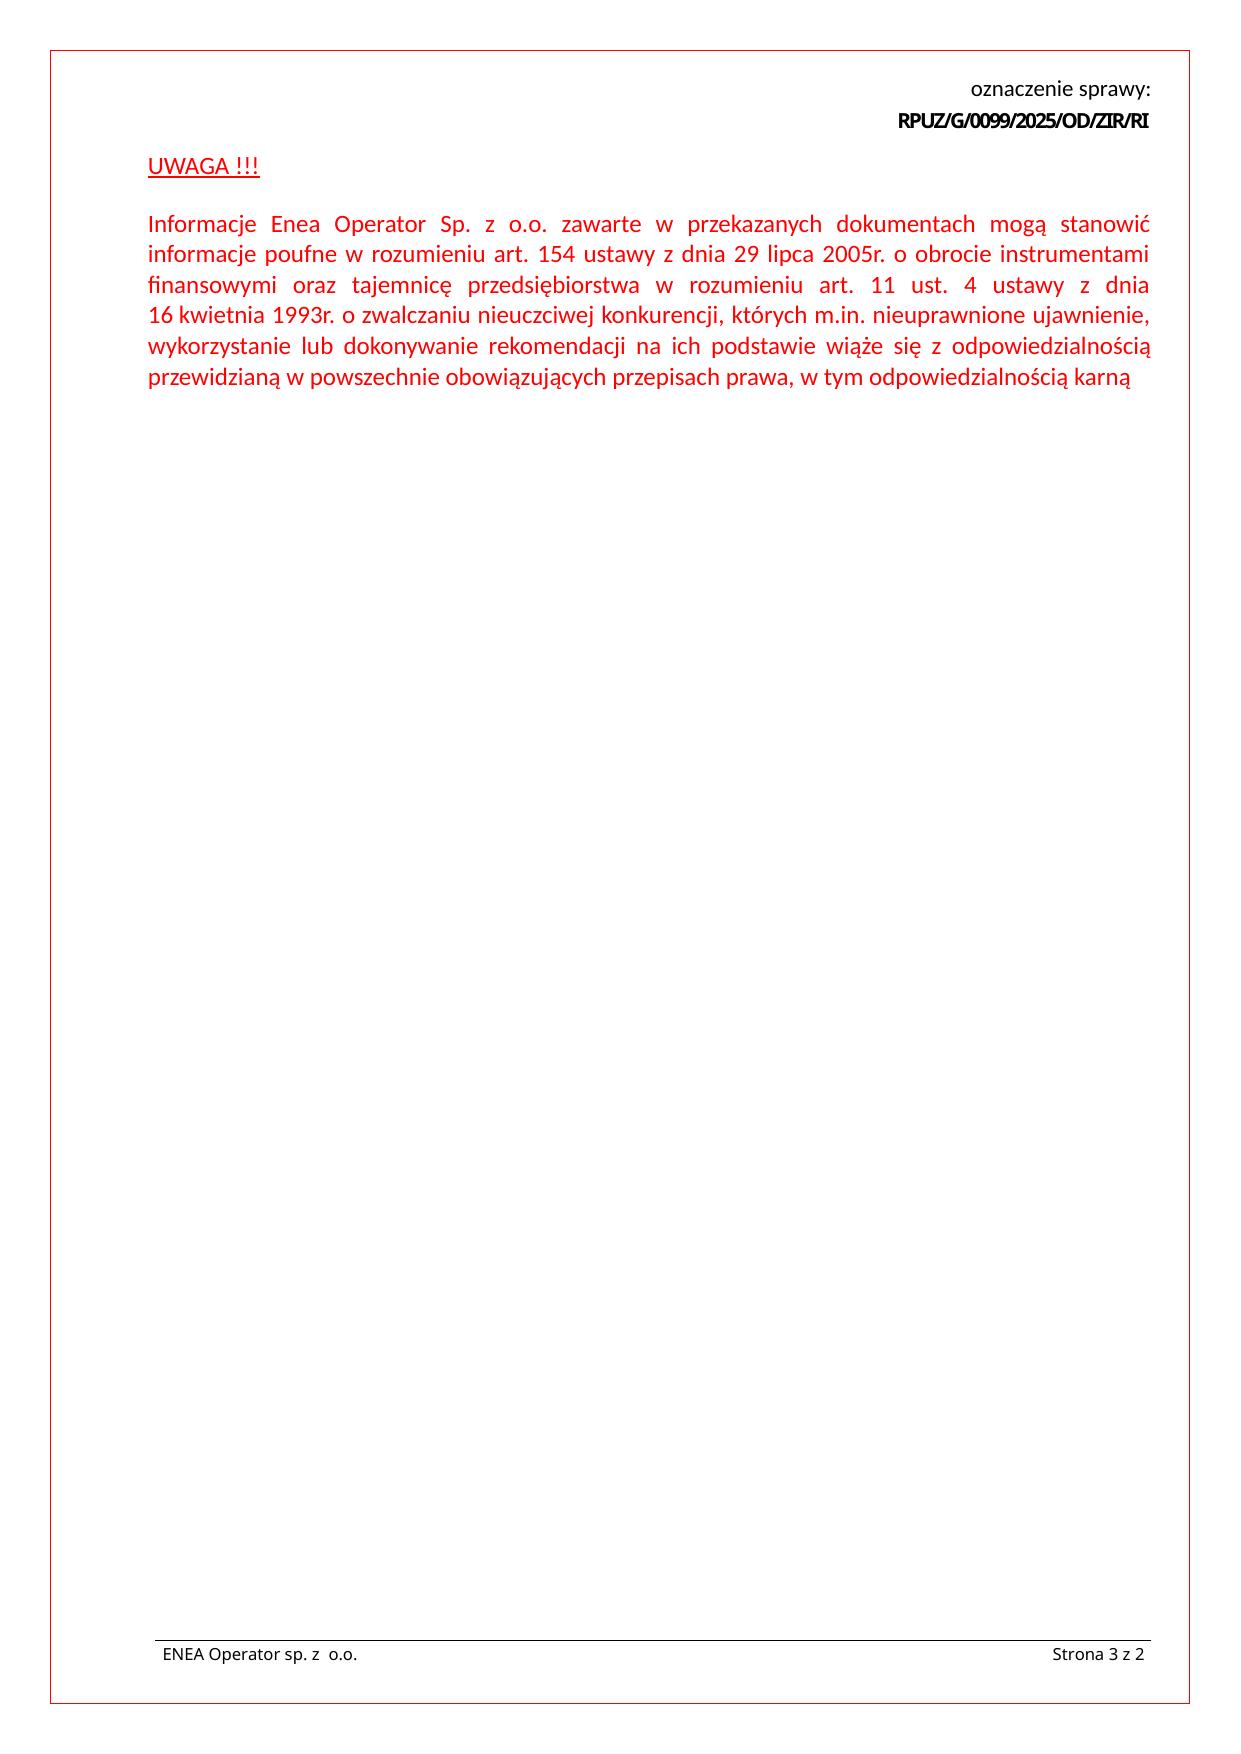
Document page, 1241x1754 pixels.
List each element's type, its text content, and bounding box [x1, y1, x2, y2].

text Informacje Enea Operator Sp. z o.o. zawarte w przekazanych dokumentach mogą stanowić informacje poufne w rozumieniu art. 154 ustawy z dnia 29 lipca 2005r. o obrocie instrumentami finansowymi oraz tajemnicę przedsiębiorstwa w rozumieniu art. 11 ust. 4 ustawy z dnia 16 kwietnia 1993r. o zwalczaniu nieuczciwej konkurencji, których m.in. nieuprawnione ujawnienie, wykorzystanie lub dokonywanie rekomendacji na ich podstawie wiąże się z odpowiedzialnością przewidzianą w powszechnie obowiązujących przepisach prawa, w tym odpowiedzialnością karną [148, 208, 1152, 391]
text UWAGA !!! [148, 150, 1152, 180]
